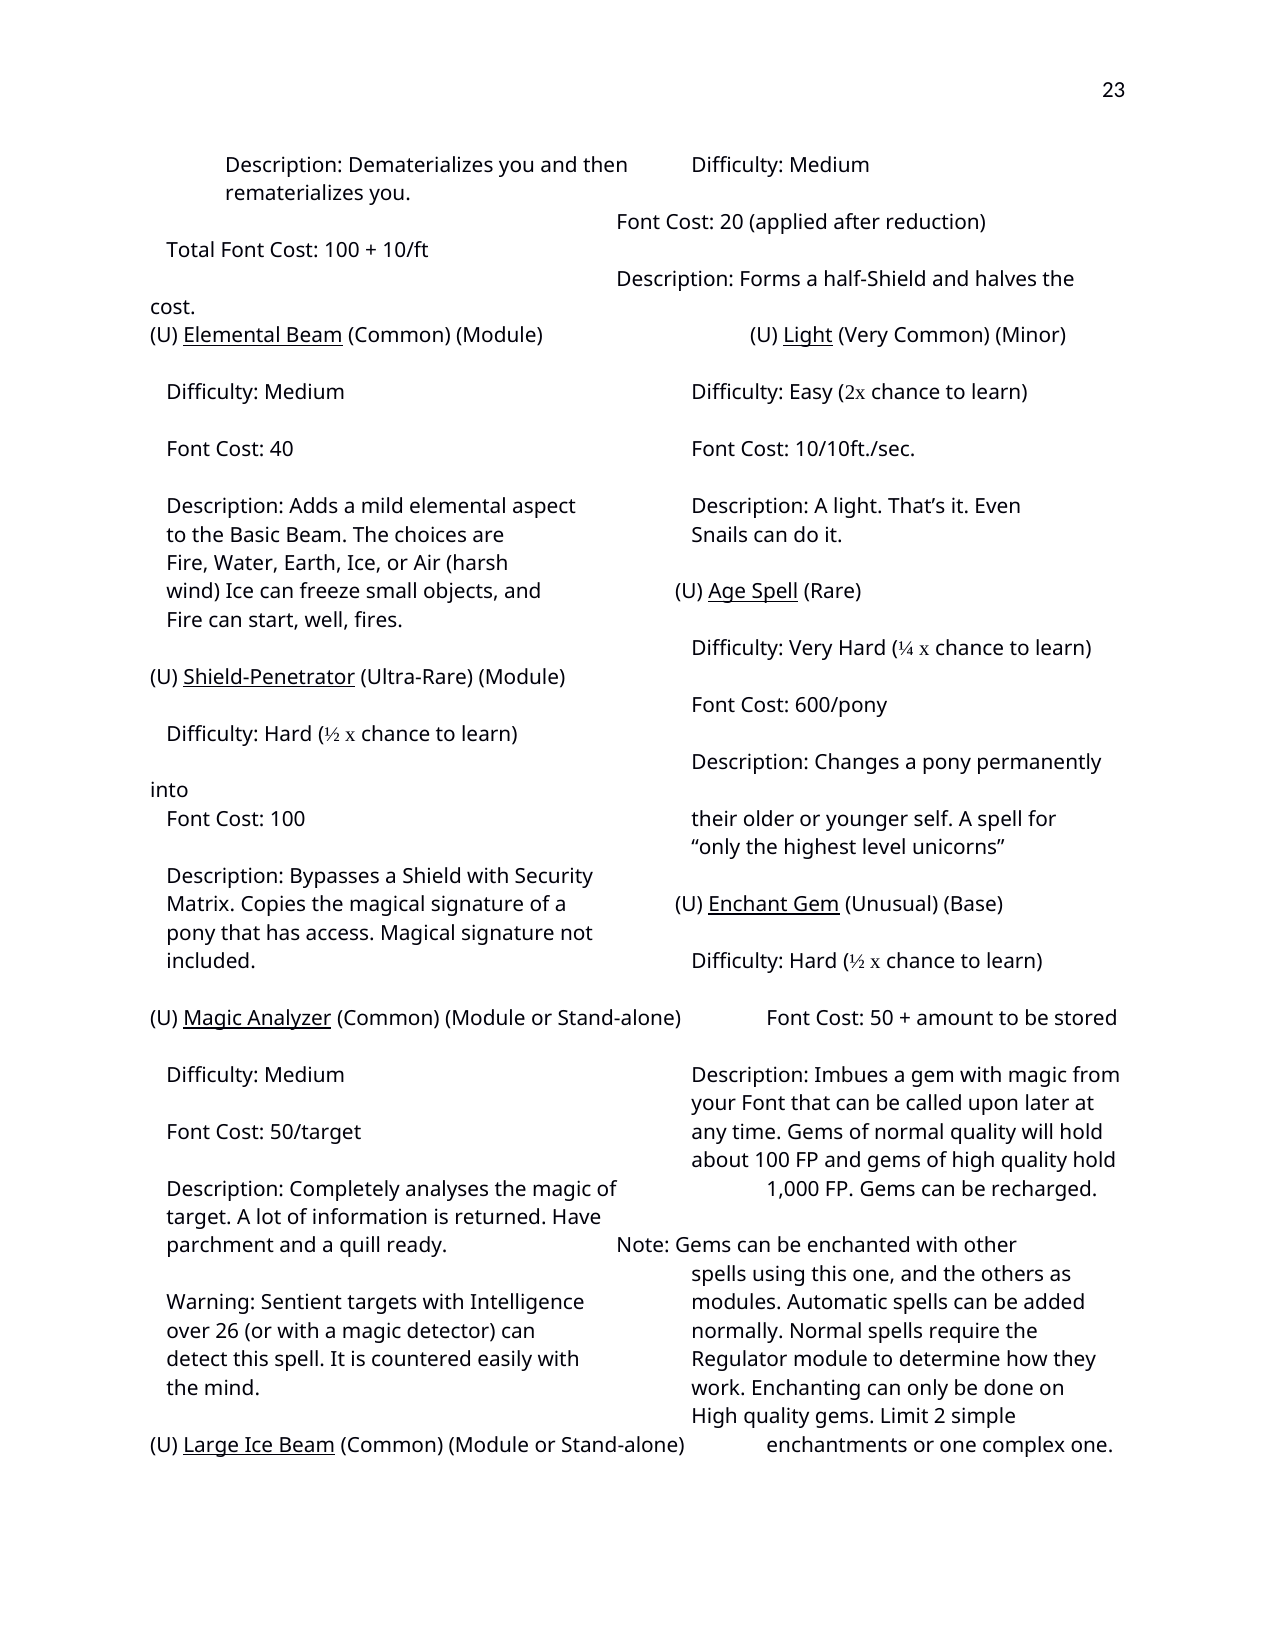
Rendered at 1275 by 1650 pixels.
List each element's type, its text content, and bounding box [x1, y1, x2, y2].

text (U) Elemental Beam (Common) (Module) (U) Light (Very Common) (Minor) [150, 321, 1125, 349]
text spells using this one, and the others as [150, 1259, 1125, 1287]
text target. A lot of information is returned. Have [150, 1202, 1125, 1231]
text (U) Large Ice Beam (Common) (Module or Stand-alone) enchantments or one complex one. [150, 1430, 1125, 1458]
text Fire can start, well, fires. [150, 605, 1125, 633]
text included. Difficulty: Hard (½ x chance to learn) [150, 946, 1125, 975]
text High quality gems. Limit 2 simple [150, 1401, 1125, 1430]
text rematerializes you. [150, 178, 1125, 207]
text the mind. work. Enchanting can only be done on [150, 1373, 1125, 1401]
text Font Cost: 100 their older or younger self. A spell for [150, 804, 1125, 832]
text Warning: Sentient targets with Intelligence modules. Automatic spells can be added [150, 1287, 1125, 1316]
text Description: Changes a pony permanently into [150, 747, 1125, 804]
text Font Cost: 20 (applied after reduction) [150, 207, 1125, 235]
text (U) Magic Analyzer (Common) (Module or Stand-alone) Font Cost: 50 + amount to be stored [150, 1003, 1125, 1032]
text over 26 (or with a magic detector) can normally. Normal spells require the [150, 1316, 1125, 1344]
text Fire, Water, Earth, Ice, or Air (harsh [150, 548, 1125, 577]
text about 100 FP and gems of high quality hold [150, 1145, 1125, 1174]
text your Font that can be called upon later at [150, 1088, 1125, 1117]
text wind) Ice can freeze small objects, and (U) Age Spell (Rare) [150, 577, 1125, 605]
text Description: Dematerializes you and then Difficulty: Medium [150, 150, 1125, 178]
text detect this spell. It is countered easily with Regulator module to determine how they [150, 1344, 1125, 1373]
text (U) Shield-Penetrator (Ultra-Rare) (Module) [150, 662, 1125, 690]
text Difficulty: Very Hard (¼ x chance to learn) [150, 633, 1125, 662]
text Description: Bypasses a Shield with Security [150, 861, 1125, 889]
text Font Cost: 50/target any time. Gems of normal quality will hold [150, 1117, 1125, 1145]
text Description: Forms a half-Shield and halves the cost. [150, 264, 1125, 321]
text Font Cost: 600/pony [150, 690, 1125, 719]
text “only the highest level unicorns” [150, 832, 1125, 861]
text parchment and a quill ready. Note: Gems can be enchanted with other [150, 1231, 1125, 1259]
text Description: Adds a mild elemental aspect Description: A light. That’s it. Even [150, 491, 1125, 520]
text Font Cost: 40 Font Cost: 10/10ft./sec. [150, 434, 1125, 463]
text Difficulty: Medium Difficulty: Easy (2x chance to learn) [150, 377, 1125, 406]
text to the Basic Beam. The choices are Snails can do it. [150, 520, 1125, 548]
text Difficulty: Hard (½ x chance to learn) [150, 719, 1125, 747]
text Description: Completely analyses the magic of 1,000 FP. Gems can be recharged. [150, 1174, 1125, 1202]
text Total Font Cost: 100 + 10/ft [150, 235, 1125, 264]
text Matrix. Copies the magical signature of a (U) Enchant Gem (Unusual) (Base) [150, 889, 1125, 918]
text Difficulty: Medium Description: Imbues a gem with magic from [150, 1060, 1125, 1088]
text pony that has access. Magical signature not [150, 918, 1125, 946]
